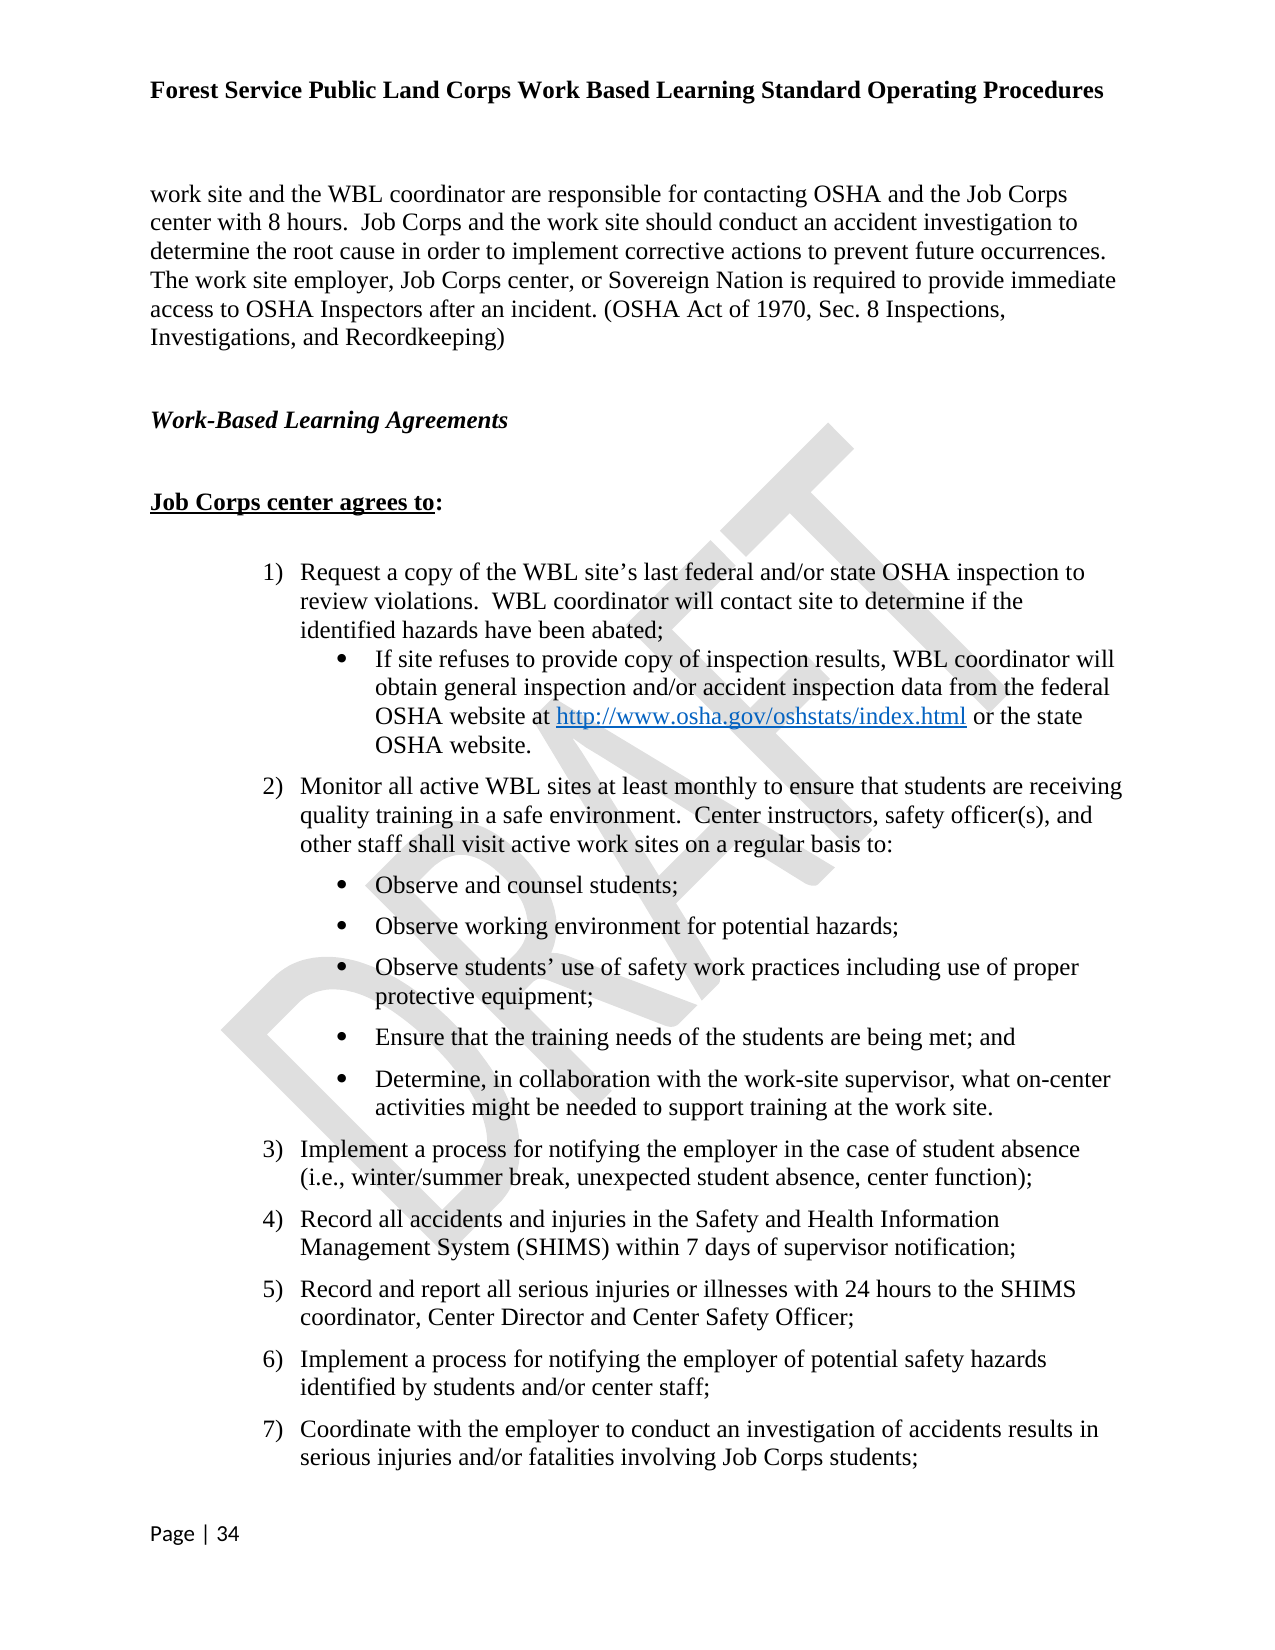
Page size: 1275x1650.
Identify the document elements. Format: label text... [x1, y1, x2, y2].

list Record all accidents and injuries in the Safety and Health Information Management System (SHIMS) within 7 days of supervisor notification; [262, 1204, 1125, 1261]
list Observe working environment for potential hazards; [337, 911, 1125, 940]
list If site refuses to provide copy of inspection results, WBL coordinator will obtain general inspection and/or accident inspection data from the federal OSHA website at http://www.osha.gov/oshstats/index.html or the state OSHA website. [337, 644, 1125, 759]
list Determine, in collaboration with the work-site supervisor, what on-center activities might be needed to support training at the work site. [337, 1064, 1125, 1121]
list Coordinate with the employer to conduct an investigation of accidents results in serious injuries and/or fatalities involving Job Corps students; [262, 1414, 1125, 1471]
list Monitor all active WBL sites at least monthly to ensure that students are receiving quality training in a safe environment. Center instructors, safety officer(s), and other staff shall visit active work sites on a regular basis to: [262, 771, 1125, 857]
list Observe and counsel students; [337, 870, 1125, 899]
text Job Corps center agrees to: [75, 487, 1125, 516]
list Implement a process for notifying the employer in the case of student absence (i.e., winter/summer break, unexpected student absence, center function); [262, 1134, 1125, 1191]
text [150, 179, 1125, 351]
list Record and report all serious injuries or illnesses with 24 hours to the SHIMS coordinator, Center Director and Center Safety Officer; [262, 1274, 1125, 1331]
list Implement a process for notifying the employer of potential safety hazards identified by students and/or center staff; [262, 1344, 1125, 1401]
list Observe students’ use of safety work practices including use of proper protective equipment; [337, 952, 1125, 1010]
text Work-Based Learning Agreements [150, 405, 1125, 434]
list Request a copy of the WBL site’s last federal and/or state OSHA inspection to review violations. WBL coordinator will contact site to determine if the identified hazards have been abated; [262, 557, 1125, 644]
list Ensure that the training needs of the students are being met; and [337, 1022, 1125, 1051]
